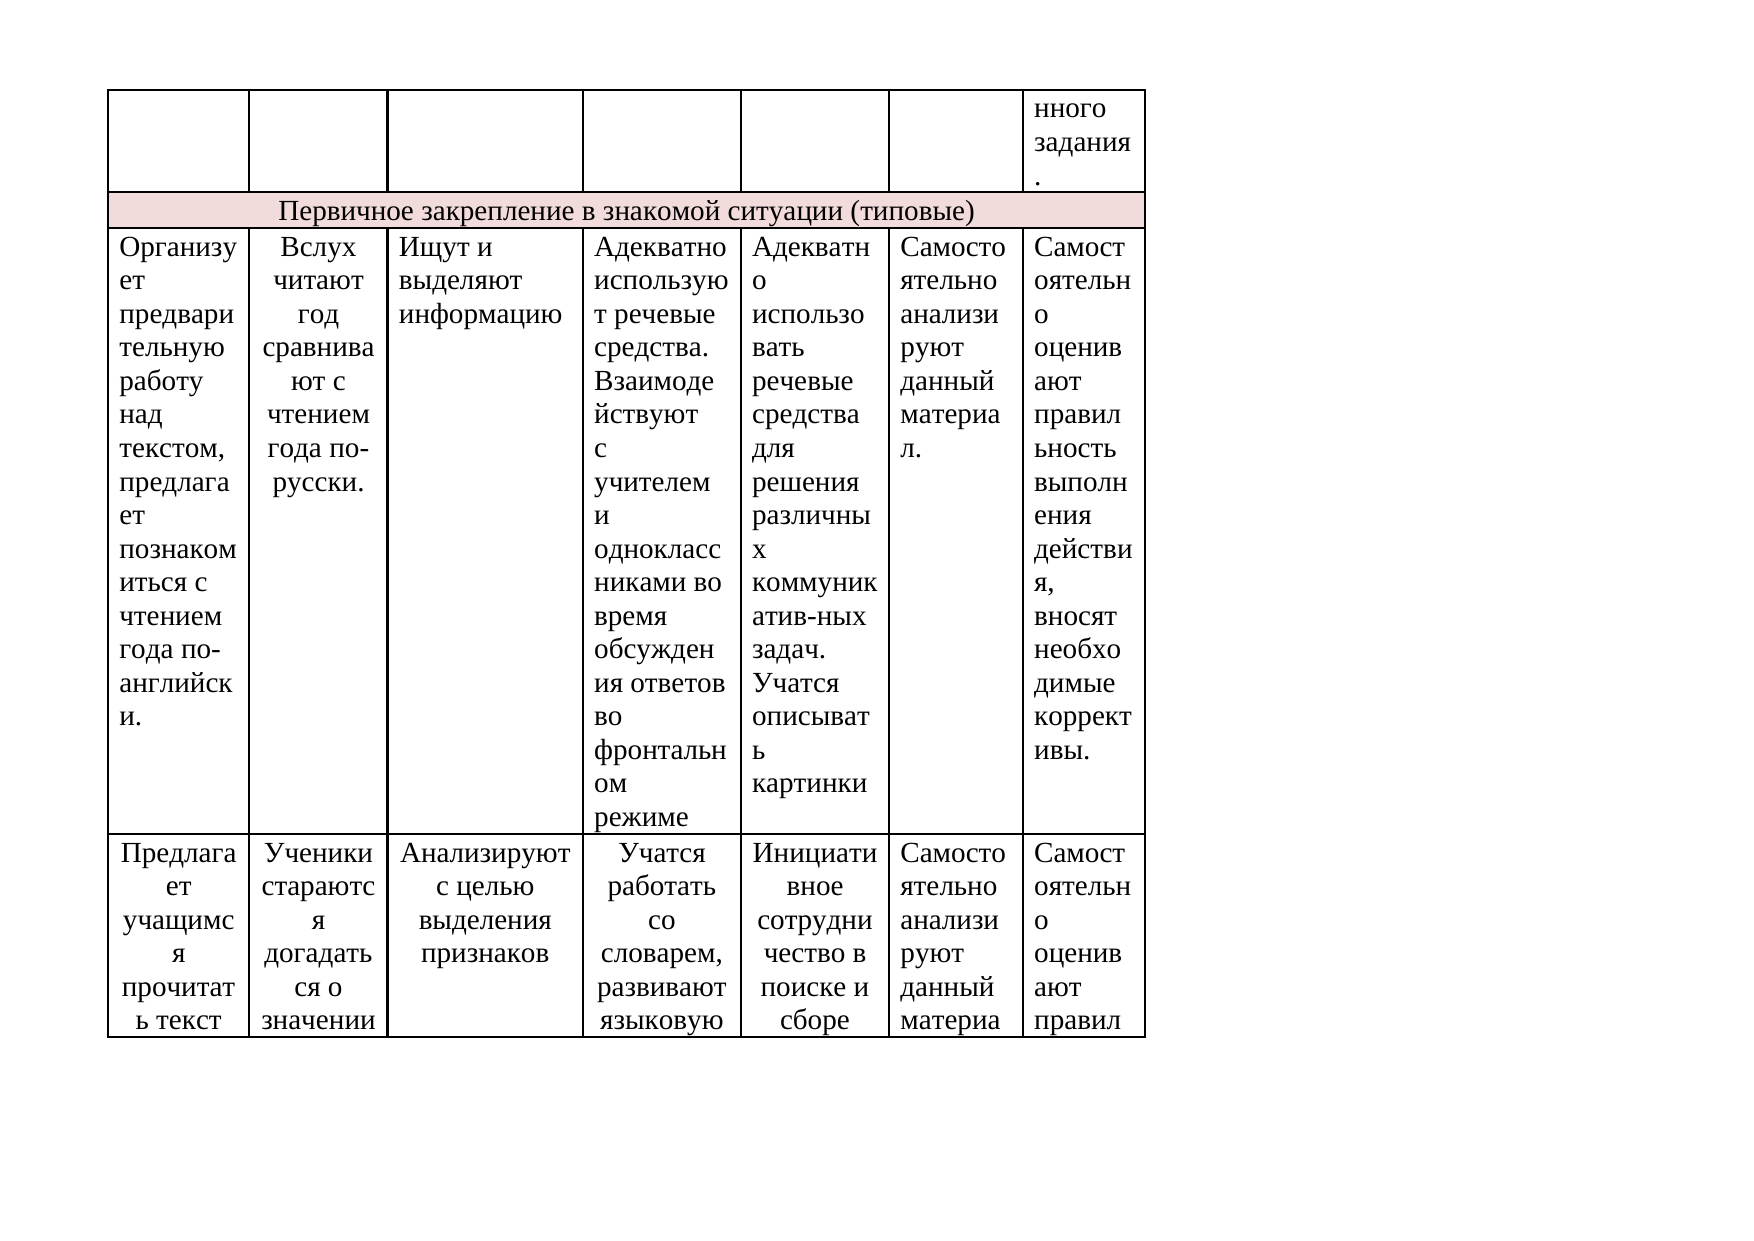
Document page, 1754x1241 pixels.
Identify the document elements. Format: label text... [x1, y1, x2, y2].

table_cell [584, 835, 740, 1036]
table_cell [890, 835, 1022, 1036]
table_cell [389, 91, 582, 191]
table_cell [742, 91, 888, 191]
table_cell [109, 91, 248, 191]
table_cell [890, 91, 1022, 191]
table_cell Самостоятельно анализируют данный материал. [890, 229, 1022, 833]
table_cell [742, 835, 888, 1036]
table_cell Адекватно используют речевые средства. Взаимодействуют с учителем и одноклассниками во время обсуждения ответов во фронтальном режиме [584, 229, 740, 833]
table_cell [109, 835, 248, 1036]
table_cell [584, 91, 740, 191]
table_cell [250, 835, 386, 1036]
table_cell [1024, 91, 1144, 191]
table_cell Самостоятельно оценивают правильность выполнения действия, вносят необходимые коррективы. [1024, 229, 1144, 833]
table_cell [250, 91, 386, 191]
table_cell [1024, 835, 1144, 1036]
table_cell Вслух читают год сравнивают с чтением года по-русски. [250, 229, 386, 833]
table_cell Организует предварительную работу над текстом, предлагает познакомиться с чтением года по-английски. [109, 229, 248, 833]
table_cell Первичное закрепление в знакомой ситуации (типовые) [109, 193, 1144, 227]
table_cell Ищут и выделяют информацию [389, 229, 582, 833]
table_cell Адекватно использовать речевые средства для решения различных коммуникатив-ных задач. Учатся описывать картинки [742, 229, 888, 833]
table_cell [389, 835, 582, 1036]
